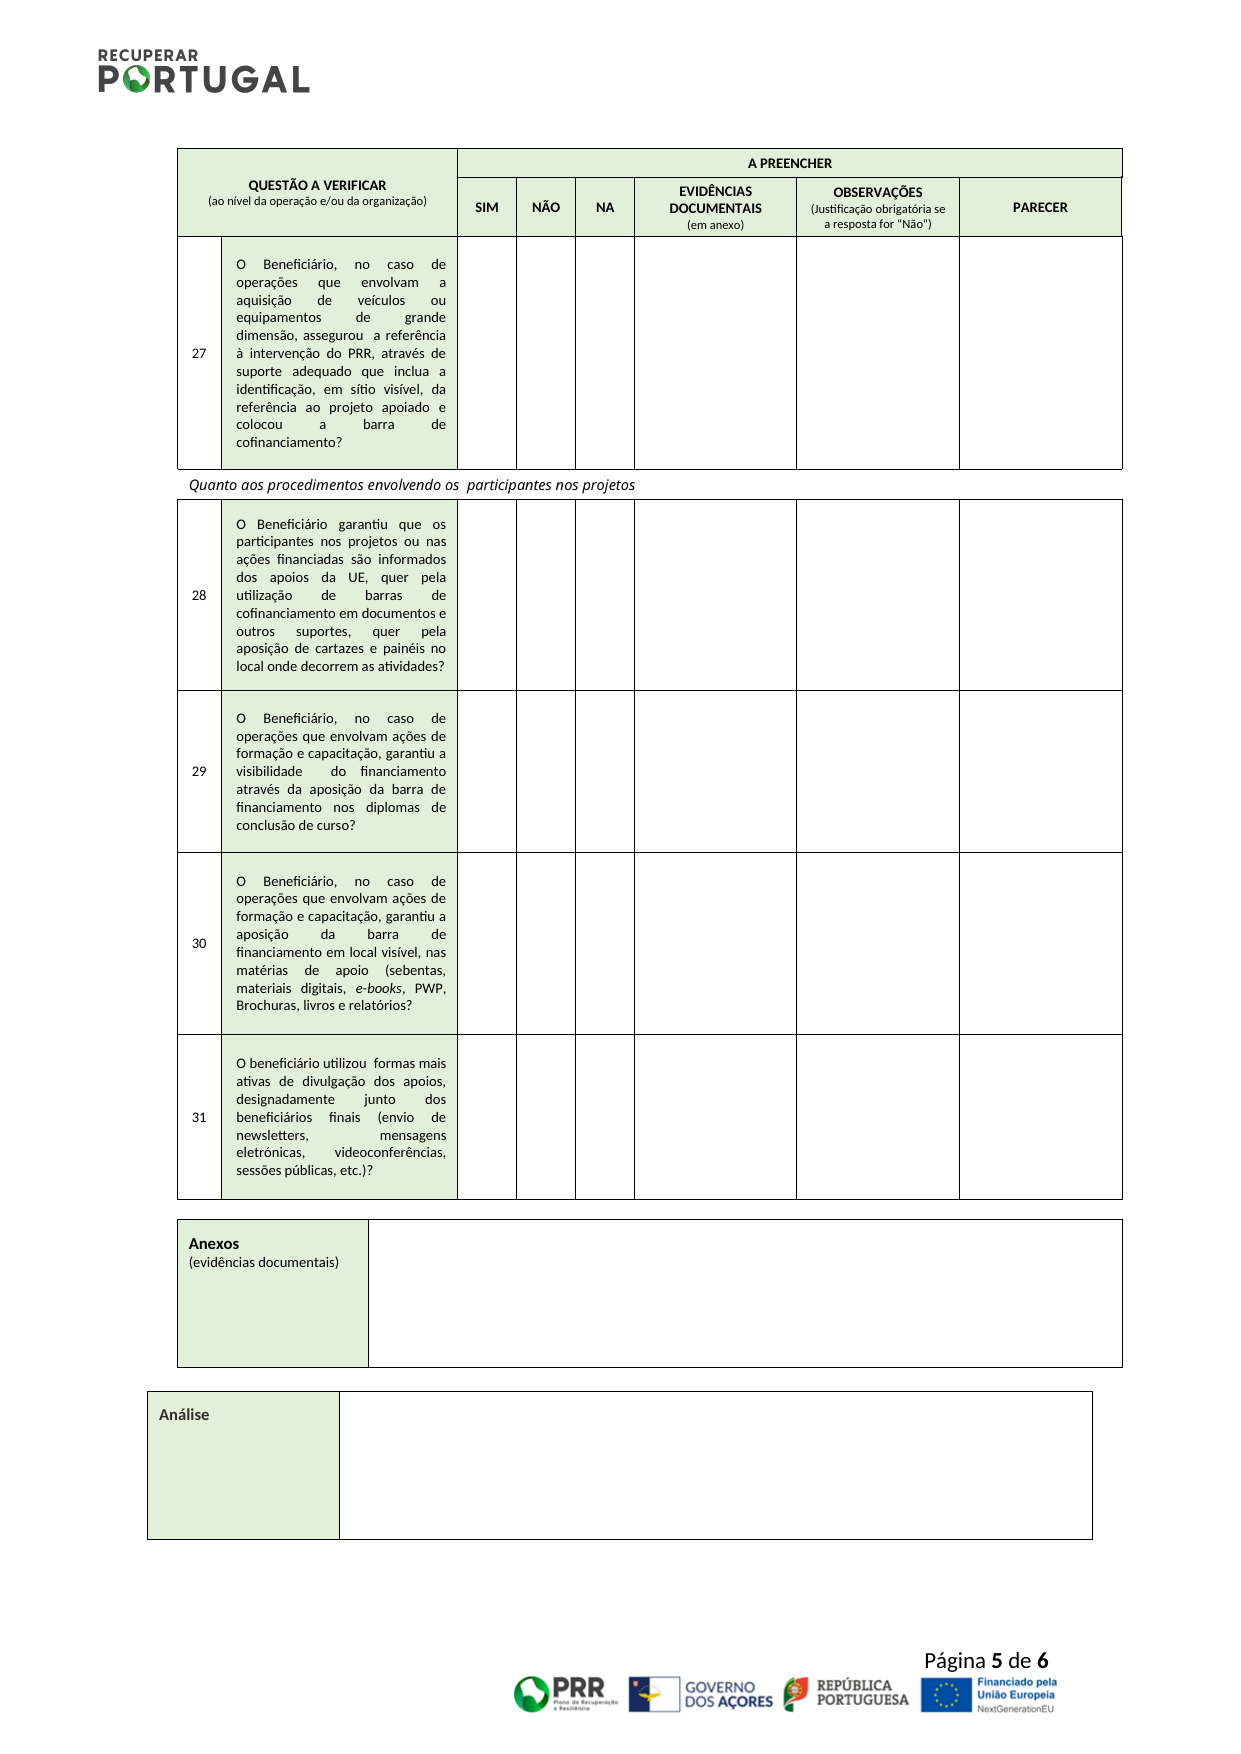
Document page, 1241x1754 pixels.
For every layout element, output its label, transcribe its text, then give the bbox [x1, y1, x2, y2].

table_cell 28 [178, 500, 221, 690]
table_cell [517, 691, 575, 852]
table_cell [576, 691, 634, 852]
table_cell [517, 500, 575, 690]
table_cell [960, 500, 1122, 690]
table_cell O beneficiário utilizou formas mais ativas de divulgação dos apoios, designadamente junto dos beneficiários finais (envio de newsletters, mensagens eletrónicas, videoconferências, sessões públicas, etc.)? [222, 1035, 457, 1199]
table_cell OBSERVAÇÕES (Justificação obrigatória se a resposta for “Não”) [797, 178, 959, 236]
table_cell [797, 691, 959, 852]
table_cell [635, 237, 796, 469]
table_cell 27 [178, 237, 221, 469]
table_cell [458, 500, 516, 690]
table_cell [960, 691, 1122, 852]
table_cell PARECER [960, 178, 1121, 236]
table_cell [458, 853, 516, 1034]
table_cell [458, 691, 516, 852]
table_cell [635, 500, 796, 690]
table_cell [576, 237, 634, 469]
table_cell 29 [178, 691, 221, 852]
table_cell O Beneficiário, no caso de operações que envolvam ações de formação e capacitação, garantiu a aposição da barra de financiamento em local visível, nas matérias de apoio (sebentas, materiais digitais, e-books, PWP, Brochuras, livros e relatórios? [222, 853, 457, 1034]
table_cell NÃO [517, 178, 575, 236]
table_cell 30 [178, 853, 221, 1034]
table_cell NA [576, 178, 634, 236]
table_cell [797, 237, 959, 469]
table_cell [576, 500, 634, 690]
table_header A PREENCHER [458, 149, 1122, 177]
table_cell [797, 853, 959, 1034]
table_header [340, 1392, 1092, 1539]
table_cell [635, 1035, 796, 1199]
table_header QUESTÃO A VERIFICAR (ao nível da operação e/ou da organização) [178, 149, 457, 236]
picture [510, 1674, 1064, 1714]
table_cell [517, 1035, 575, 1199]
table_cell Quanto aos procedimentos envolvendo os participantes nos projetos [178, 470, 1122, 499]
table_cell O Beneficiário, no caso de operações que envolvam a aquisição de veículos ou equipamentos de grande dimensão, assegurou a referência à intervenção do PRR, através de suporte adequado que inclua a identificação, em sítio visível, da referência ao projeto apoiado e colocou a barra de cofinanciamento? [222, 237, 457, 469]
table_cell [797, 500, 959, 690]
table_cell SIM [458, 178, 516, 236]
table_cell 31 [178, 1035, 221, 1199]
table_cell [517, 237, 575, 469]
table_cell O Beneficiário garantiu que os participantes nos projetos ou nas ações financiadas são informados dos apoios da UE, quer pela utilização de barras de cofinanciamento em documentos e outros suportes, quer pela aposição de cartazes e painéis no local onde decorrem as atividades? [222, 500, 457, 690]
table_cell [517, 853, 575, 1034]
table_cell [960, 1035, 1122, 1199]
table_cell [576, 853, 634, 1034]
table_cell [960, 237, 1122, 469]
table_header Anexos (evidências documentais) [178, 1220, 368, 1367]
table_cell [797, 1035, 959, 1199]
table_cell O Beneficiário, no caso de operações que envolvam ações de formação e capacitação, garantiu a visibilidade do financiamento através da aposição da barra de financiamento nos diplomas de conclusão de curso? [222, 691, 457, 852]
table_cell EVIDÊNCIAS DOCUMENTAIS (em anexo) [635, 178, 796, 236]
table_cell [635, 691, 796, 852]
table_header [369, 1220, 1122, 1367]
table_cell [458, 1035, 516, 1199]
table_cell [576, 1035, 634, 1199]
picture [88, 40, 320, 102]
table_cell [960, 853, 1122, 1034]
table_header Análise [148, 1392, 339, 1539]
table_cell [458, 237, 516, 469]
table_cell [635, 853, 796, 1034]
